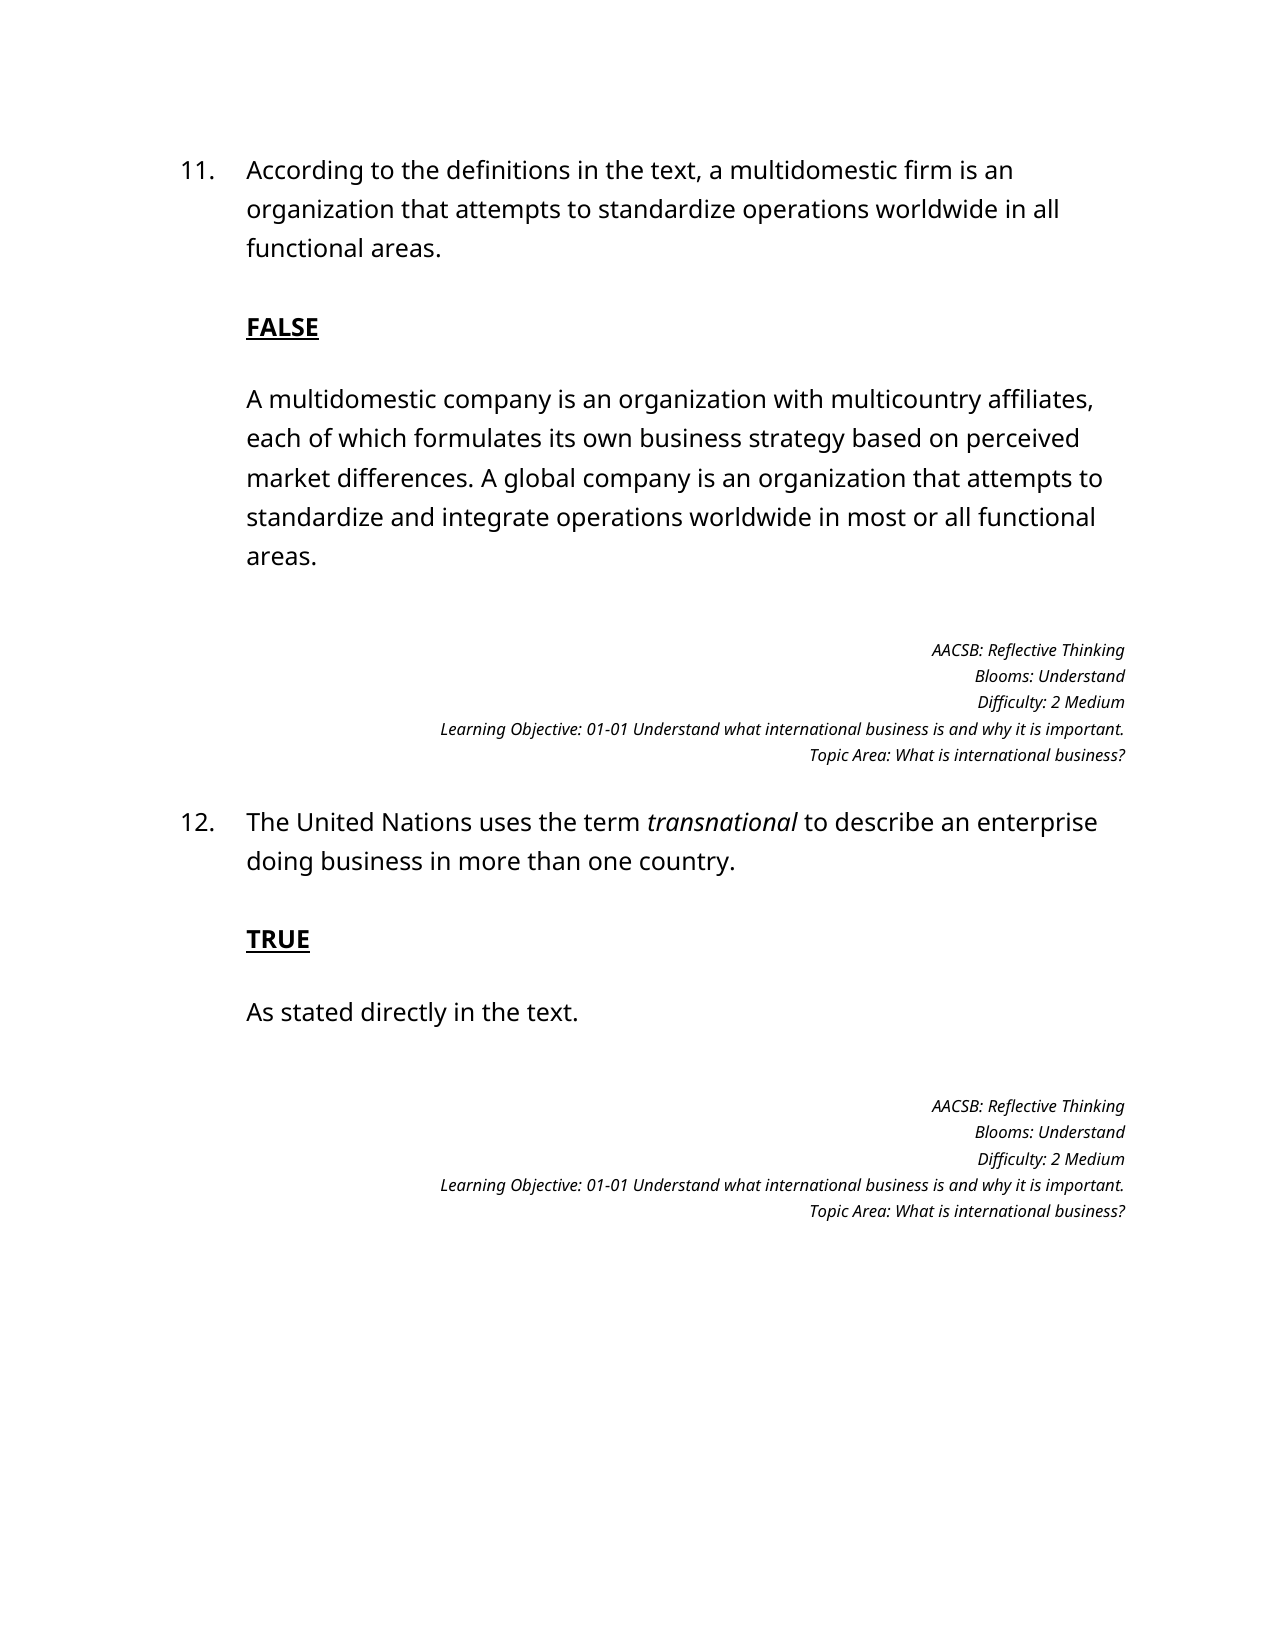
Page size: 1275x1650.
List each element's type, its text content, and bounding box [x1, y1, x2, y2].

table_header AACSB: Reflective Thinking Blooms: Understand Difficulty: 2 Medium Learning Objective: 01-01 Understand what international business is and why it is important. Topic Area: What is international business? [180, 639, 1125, 802]
table_header According to the definitions in the text, a multidomestic firm is an organization that attempts to standardize operations worldwide in all functional areas. FALSE A multidomestic company is an organization with multicountry affiliates, each of which formulates its own business strategy based on perceived market differences. A global company is an organization that attempts to standardize and integrate operations worldwide in most or all functional areas. [246, 153, 1125, 610]
table_header The United Nations uses the term transnational to describe an enterprise doing business in more than one country. TRUE As stated directly in the text. [246, 805, 1125, 1066]
table_header AACSB: Reflective Thinking Blooms: Understand Difficulty: 2 Medium Learning Objective: 01-01 Understand what international business is and why it is important. Topic Area: What is international business? [180, 1095, 1125, 1258]
table_header 11. [180, 153, 246, 610]
table_header 12. [180, 805, 246, 1066]
